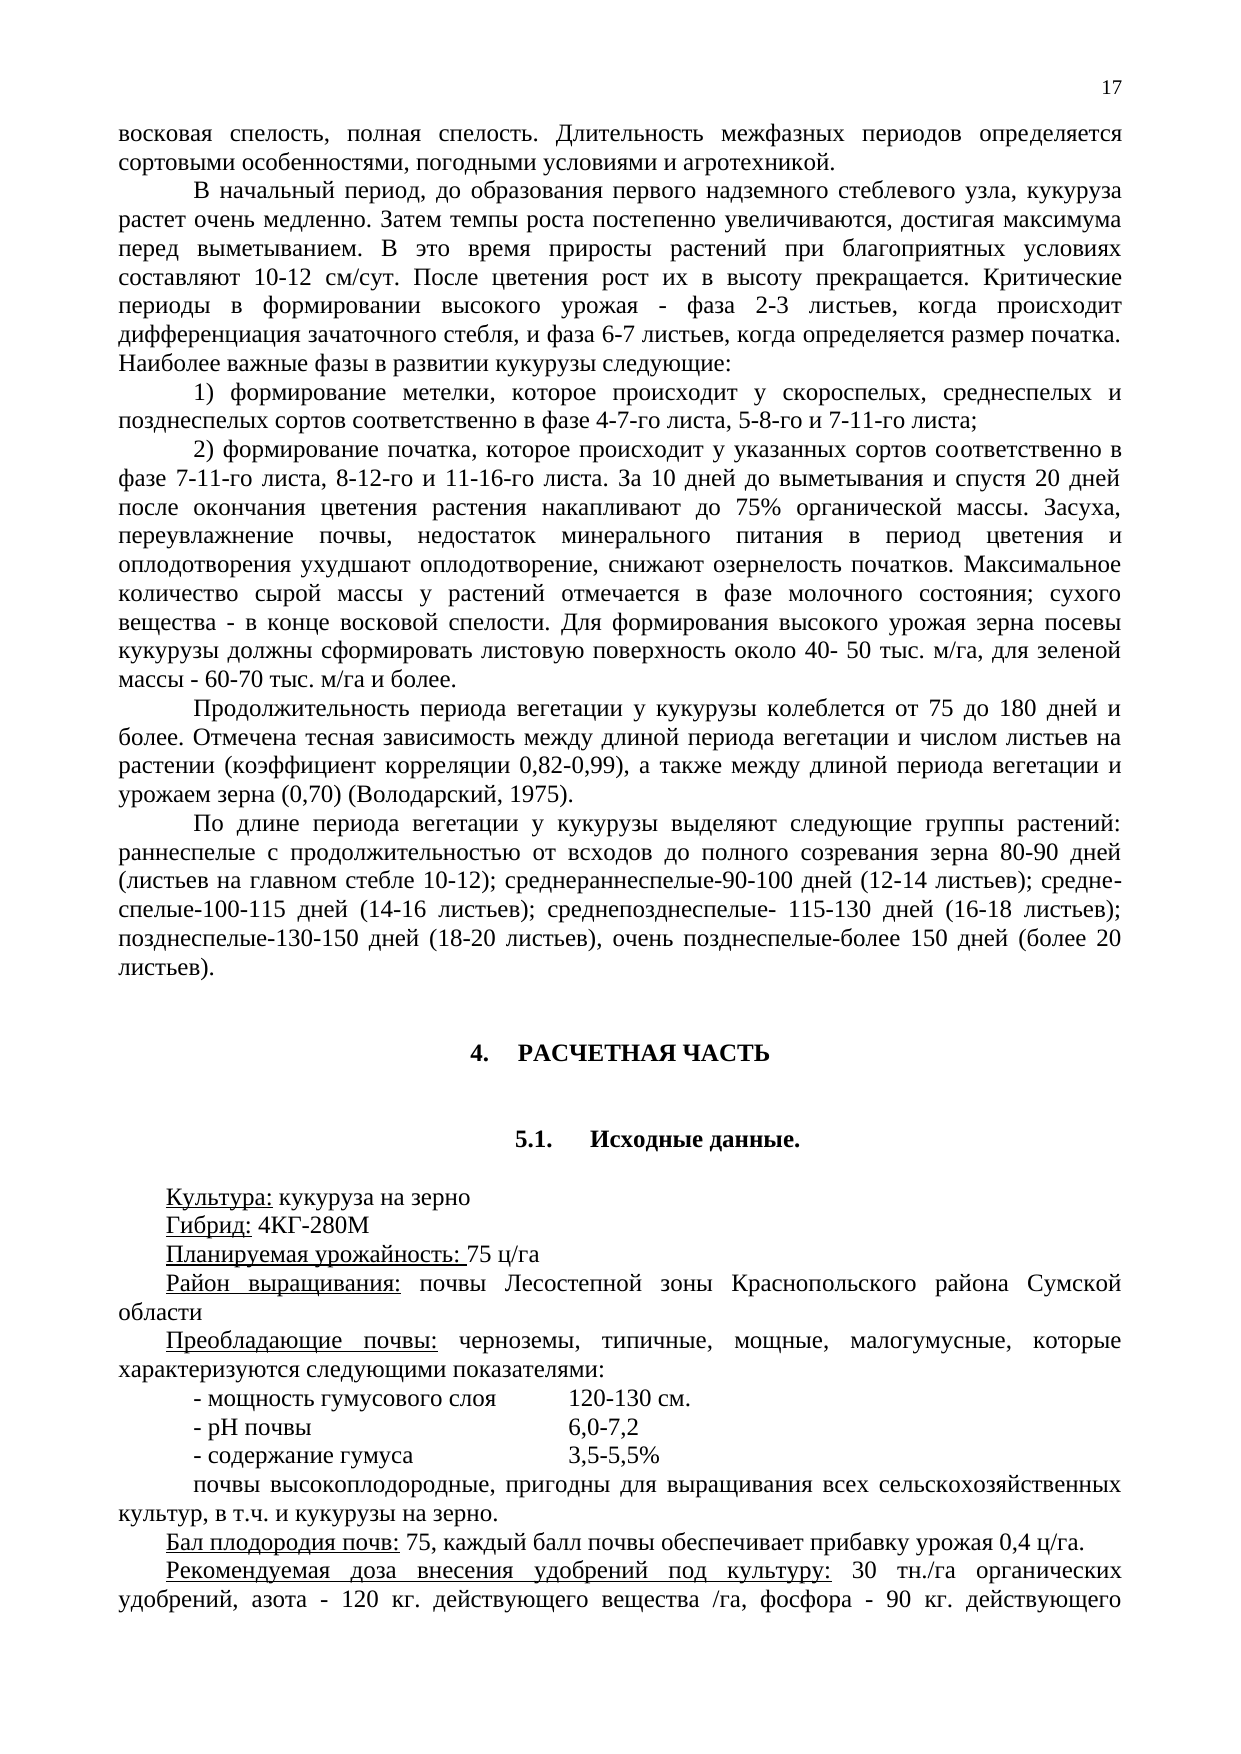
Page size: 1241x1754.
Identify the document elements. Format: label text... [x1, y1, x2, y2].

text - содержание гумуса 3,5-5,5% [118, 1441, 1122, 1469]
list РАСЧЕТНАЯ ЧАСТЬ [118, 1038, 1122, 1067]
text По длине периода вегетации у кукурузы выделяют следующие группы растений: раннеспелые с продолжительностью от всходов до полного созревания зерна 80-90 дней (листьев на главном стебле 10-12); среднераннеспелые-90-100 дней (12-14 листьев); среднеспелые-100-115 дней (14-16 листьев); среднепозднеспелые- 115-130 дней (16-18 листьев); позднеспелые-130-150 дней (18-20 листьев), очень позднеспелые-более 150 дней (более 20 листьев). [118, 808, 1122, 981]
text почвы высокоплодородные, пригодны для выращивания всех сельскохозяйственных культур, в т.ч. и кукурузы на зерно. [118, 1469, 1122, 1527]
text Гибрид: 4КГ-280М [118, 1211, 1122, 1239]
text Продолжительность периода вегетации у кукурузы колеблется от 75 до 180 дней и более. Отмечена тесная зависимость между длиной периода вегетации и числом листьев на растении (коэффициент корреляции 0,82-0,99), а также между длиной периода вегетации и урожаем зерна (0,70) (Володарский, 1975). [118, 693, 1122, 808]
list Исходные данные. [193, 1124, 1122, 1153]
text Культура: кукуруза на зерно [118, 1182, 1122, 1211]
text Преобладающие почвы: черноземы, типичные, мощные, малогумусные, которые характеризуются следующими показателями: [118, 1326, 1122, 1383]
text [118, 118, 1122, 176]
text Бал плодородия почв: 75, каждый балл почвы обеспечивает прибавку урожая 0,4 ц/га. [118, 1527, 1122, 1556]
text В начальный период, до образования первого надземного стеблевого узла, кукуруза растет очень медленно. Затем темпы роста постепенно увеличиваются, достигая максимума перед выметыванием. В это время приросты растений при благоприятных условиях составляют 10-12 см/сут. После цветения рост их в высоту прекращается. Критические периоды в формировании высокого урожая - фаза 2-3 листьев, когда происходит дифференциация зачаточного стебля, и фаза 6-7 листьев, когда определяется размер початка. Наиболее важные фазы в развитии кукурузы следующие: [118, 176, 1122, 377]
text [118, 1556, 1122, 1613]
text Планируемая урожайность: 75 ц/га [118, 1239, 1122, 1268]
text - мощность гумусового слоя 120-130 см. [118, 1383, 1122, 1412]
text Район выращивания: почвы Лесостепной зоны Краснопольского района Сумской области [118, 1268, 1122, 1326]
text 2) формирование початка, которое происходит у указанных сортов соответственно в фазе 7-11-го листа, 8-12-го и 11-16-го листа. За 10 дней до выметывания и спустя 20 дней после окончания цветения растения накапливают до 75% органической массы. Засуха, переувлажнение почвы, недостаток минерального питания в период цветения и оплодотворения ухудшают оплодотворение, снижают озернелость початков. Максимальное количество сырой массы у растений отмечается в фазе молочного состояния; сухого вещества - в конце восковой спелости. Для формирования высокого урожая зерна посевы кукурузы должны сформировать листовую поверхность около 40- 50 тыс. м/га, для зеленой массы - 60-70 тыс. м/га и более. [118, 434, 1122, 693]
text 1) формирование метелки, которое происходит у скороспелых, среднеспелых и позднеспелых сортов соответственно в фазе 4-7-го листа, 5-8-го и 7-11-го листа; [118, 377, 1122, 434]
text - рН почвы 6,0-7,2 [118, 1412, 1122, 1441]
